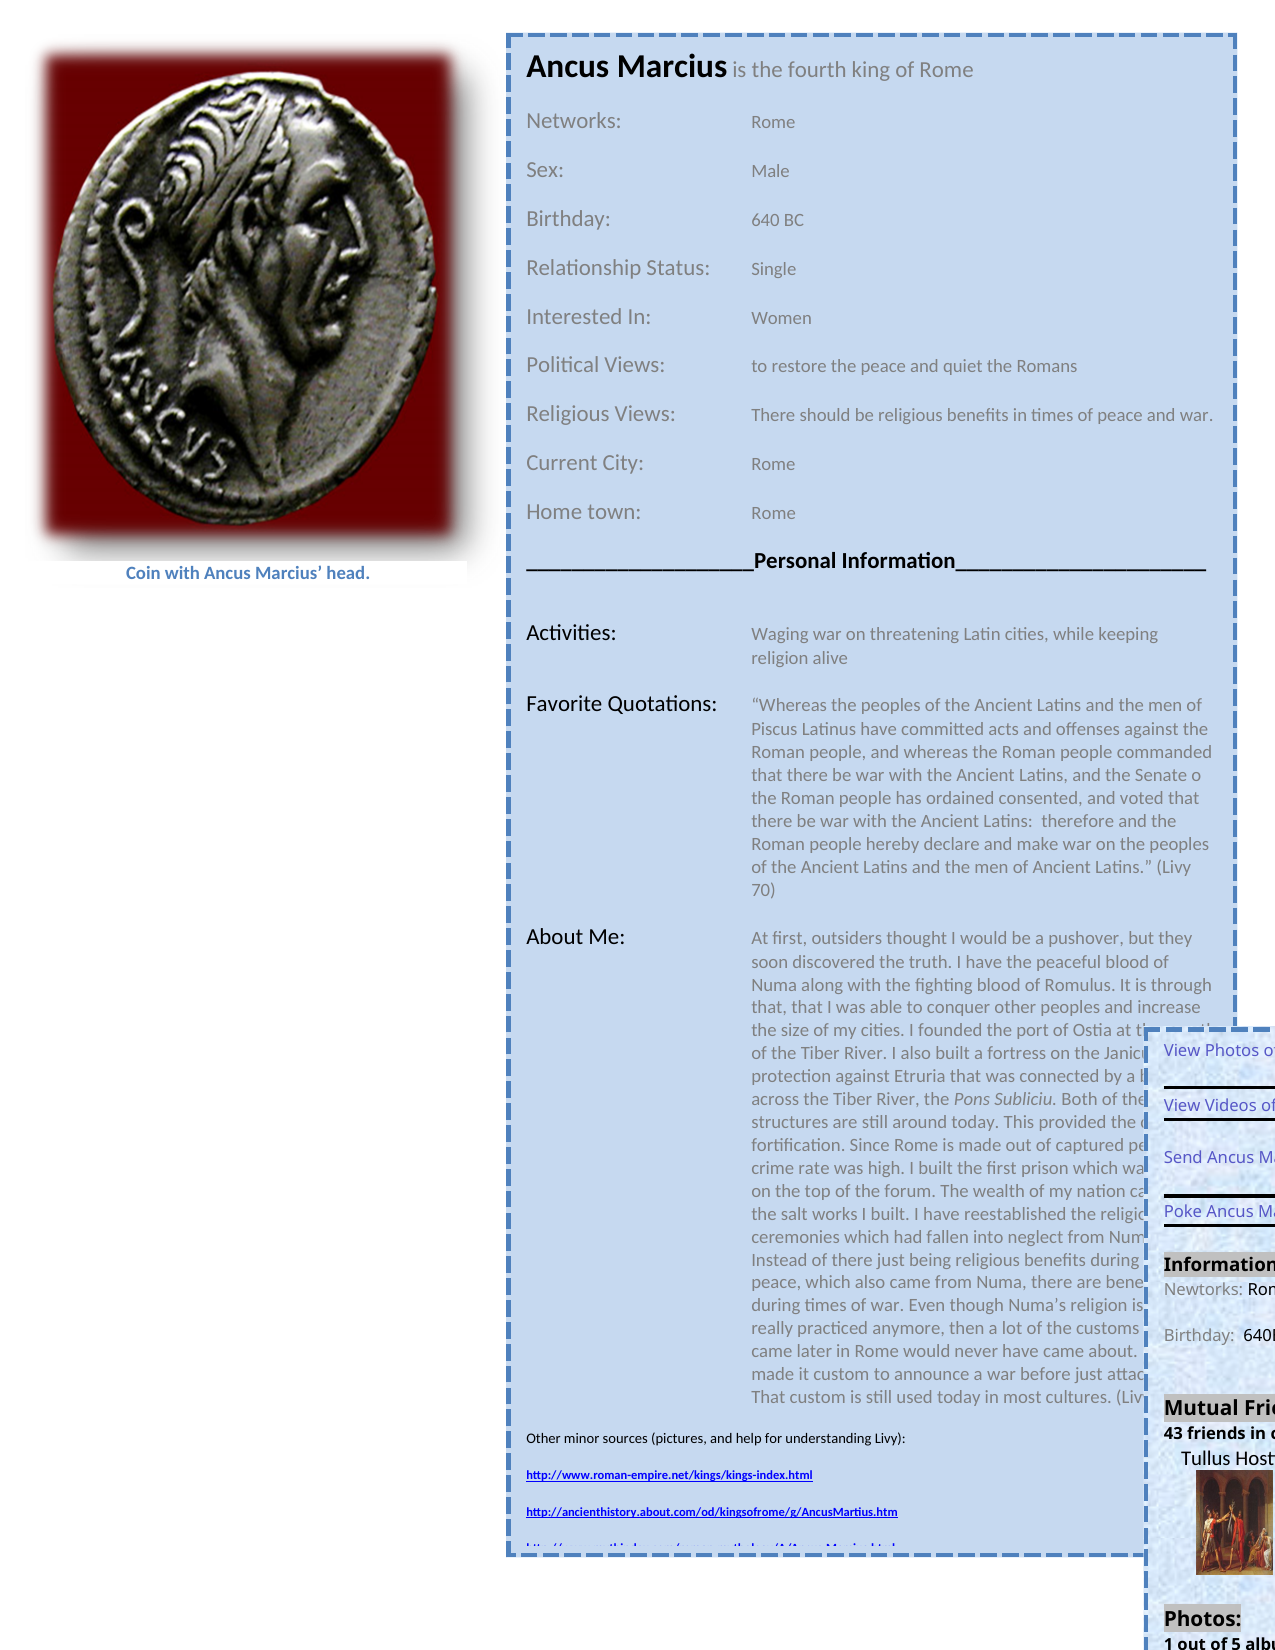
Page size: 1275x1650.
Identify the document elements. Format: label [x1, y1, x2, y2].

picture [1143, 1026, 1275, 1650]
picture [25, 34, 506, 588]
